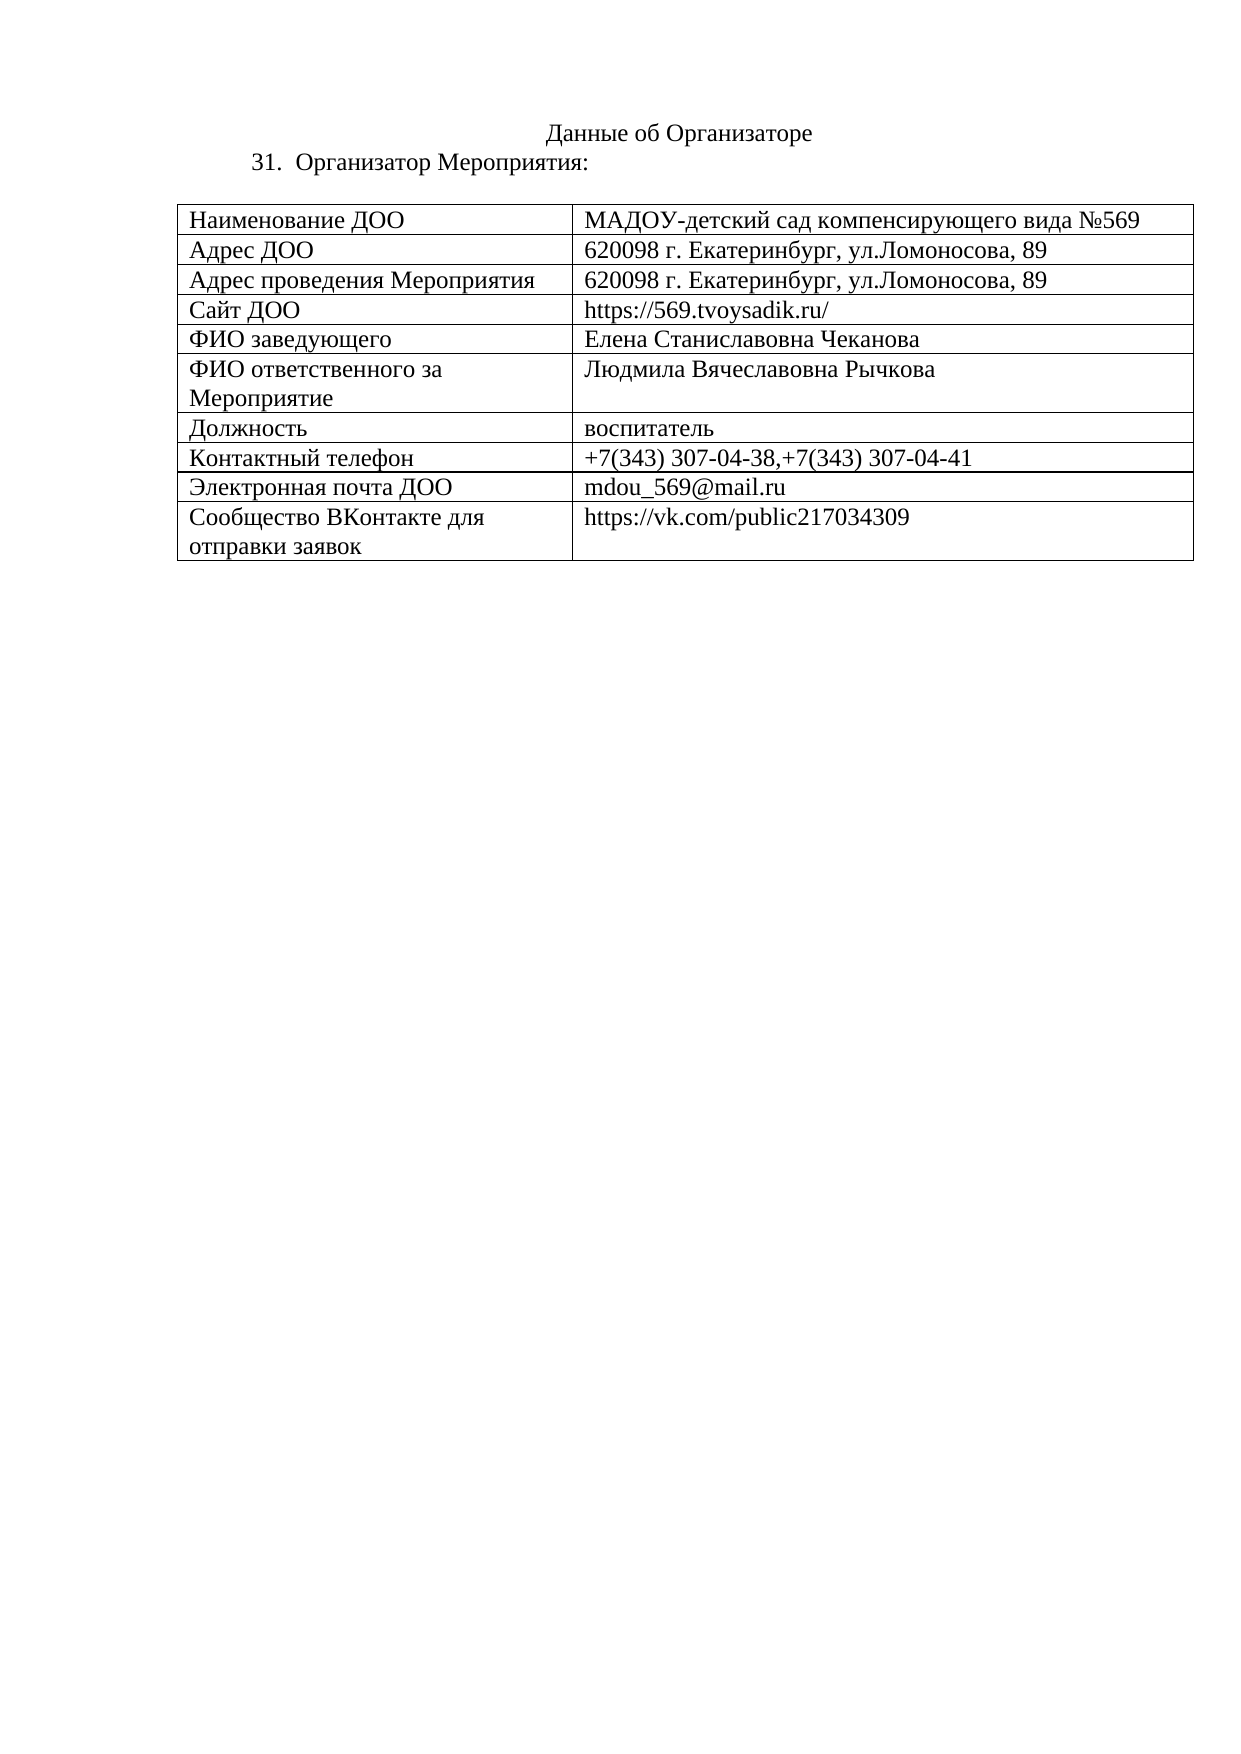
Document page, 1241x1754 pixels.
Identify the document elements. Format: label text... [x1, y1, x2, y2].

text Данные об Организаторе [177, 118, 1181, 147]
table_cell Людмила Вячеславовна Рычкова [573, 354, 1193, 412]
table_cell воспитатель [573, 413, 1193, 442]
table_cell Адрес проведения Мероприятия [178, 265, 572, 294]
table_header Наименование ДОО [178, 205, 572, 234]
list Организатор Мероприятия: [177, 147, 1181, 176]
table_cell ФИО ответственного за Мероприятие [178, 354, 572, 412]
table_cell Сайт ДОО [178, 295, 572, 323]
table_cell mdou_569@mail.ru [573, 473, 1193, 501]
table_cell Адрес ДОО [178, 235, 572, 264]
table_cell 620098 г. Екатеринбург, ул.Ломоносова, 89 [573, 265, 1193, 294]
table_header МАДОУ-детский сад компенсирующего вида №569 [573, 205, 1193, 234]
table_cell https://vk.com/public217034309 [573, 502, 1193, 560]
table_cell +7(343) 307-04-38,+7(343) 307-04-41 [573, 443, 1193, 471]
table_cell Электронная почта ДОО [178, 473, 572, 501]
table_cell Елена Станиславовна Чеканова [573, 325, 1193, 353]
table_cell Сообщество ВКонтакте для отправки заявок [178, 502, 572, 560]
table_cell 620098 г. Екатеринбург, ул.Ломоносова, 89 [573, 235, 1193, 264]
table_cell Контактный телефон [178, 443, 572, 471]
table_cell Должность [178, 413, 572, 442]
table_cell ФИО заведующего [178, 325, 572, 353]
table_cell https://569.tvoysadik.ru/ [573, 295, 1193, 323]
